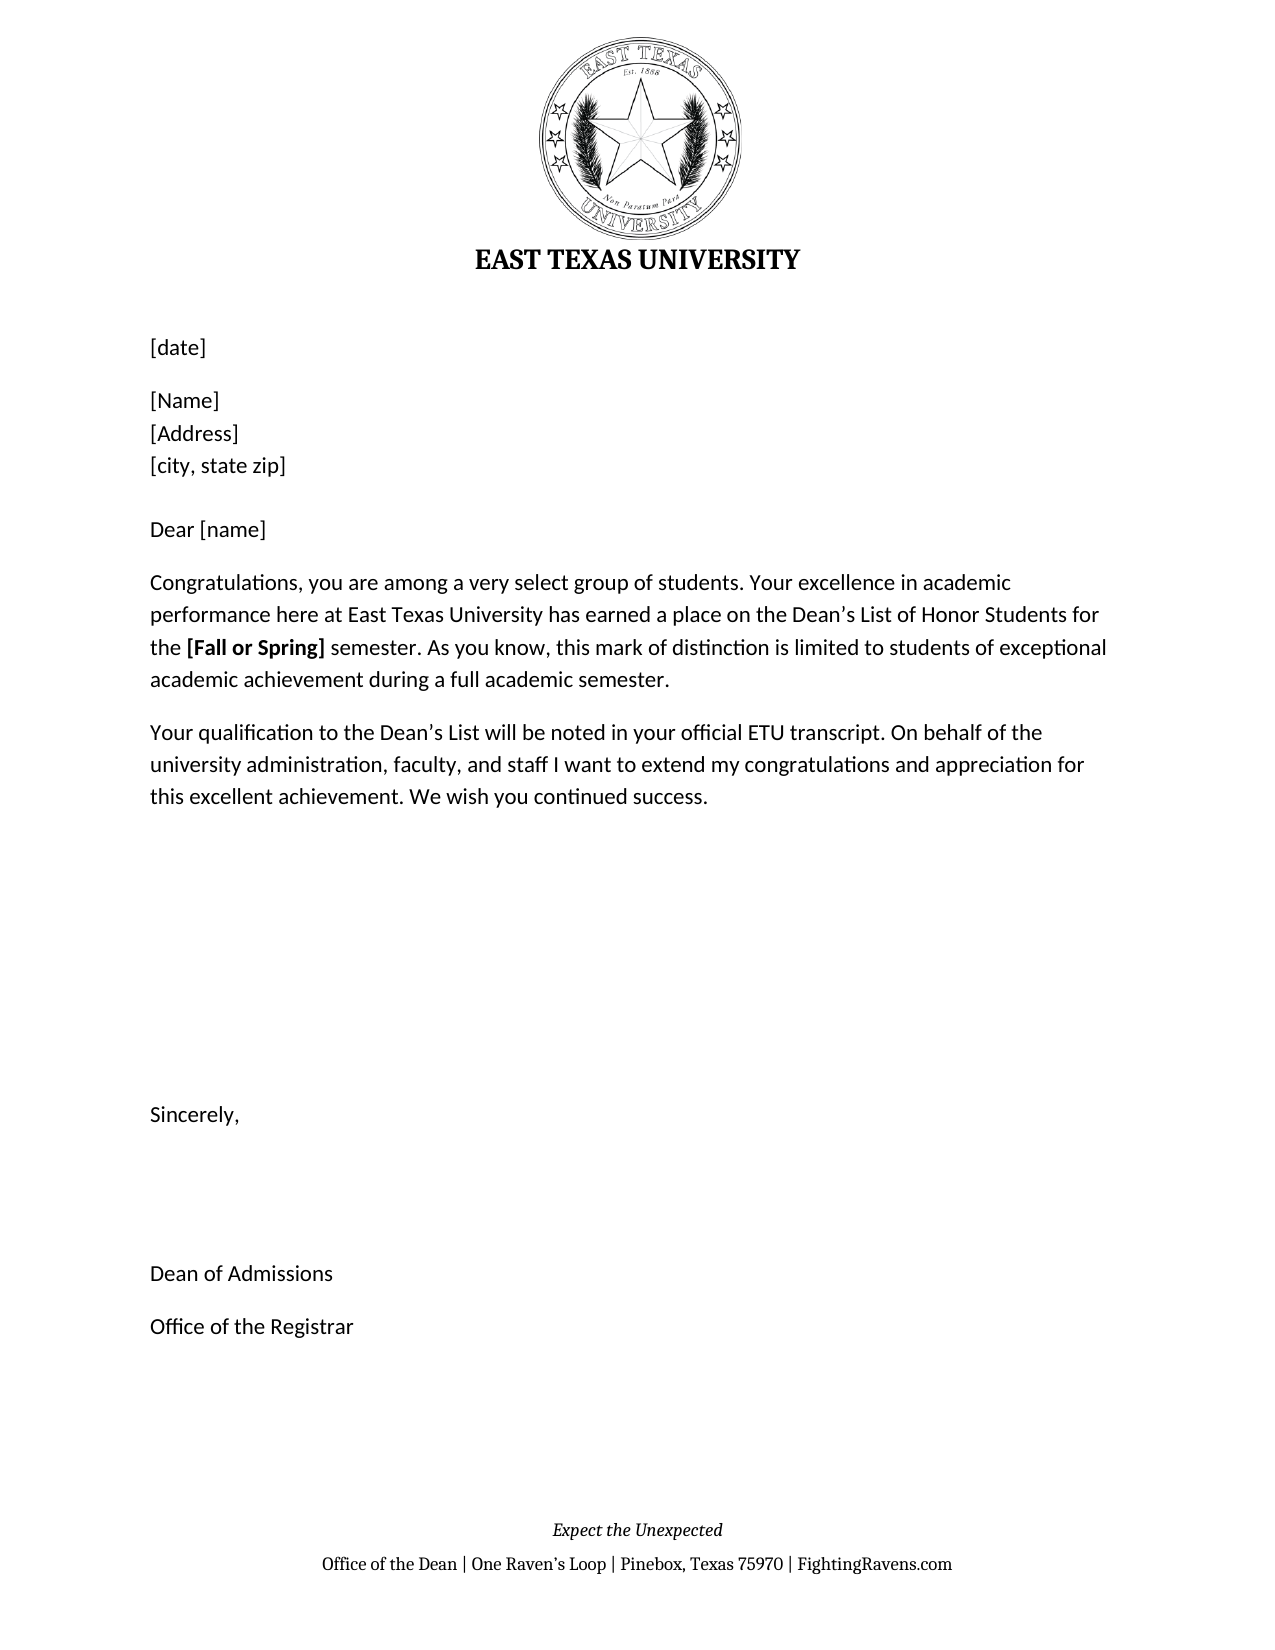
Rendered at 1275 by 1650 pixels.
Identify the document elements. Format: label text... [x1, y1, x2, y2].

text [date] [150, 333, 1125, 362]
text [Name] [150, 387, 1125, 414]
picture [539, 37, 742, 240]
text Dean of Admissions [150, 1259, 1125, 1287]
text Dear [name] [150, 515, 1125, 543]
text Office of the Registrar [150, 1312, 1125, 1341]
text Sincerely, [150, 1100, 1125, 1128]
text Your qualification to the Dean’s List will be noted in your official ETU transcript. On behalf of the university administration, faculty, and staff I want to extend my congratulations and appreciation for this excellent achievement. We wish you continued success. [150, 718, 1125, 810]
text [Address] [150, 419, 1125, 447]
text [city, state zip] [150, 451, 1125, 479]
text Congratulations, you are among a very select group of students. Your excellence in academic performance here at East Texas University has earned a place on the Dean’s List of Honor Students for the [Fall or Spring] semester. As you know, this mark of distinction is limited to students of exceptional academic achievement during a full academic semester. [150, 568, 1125, 693]
